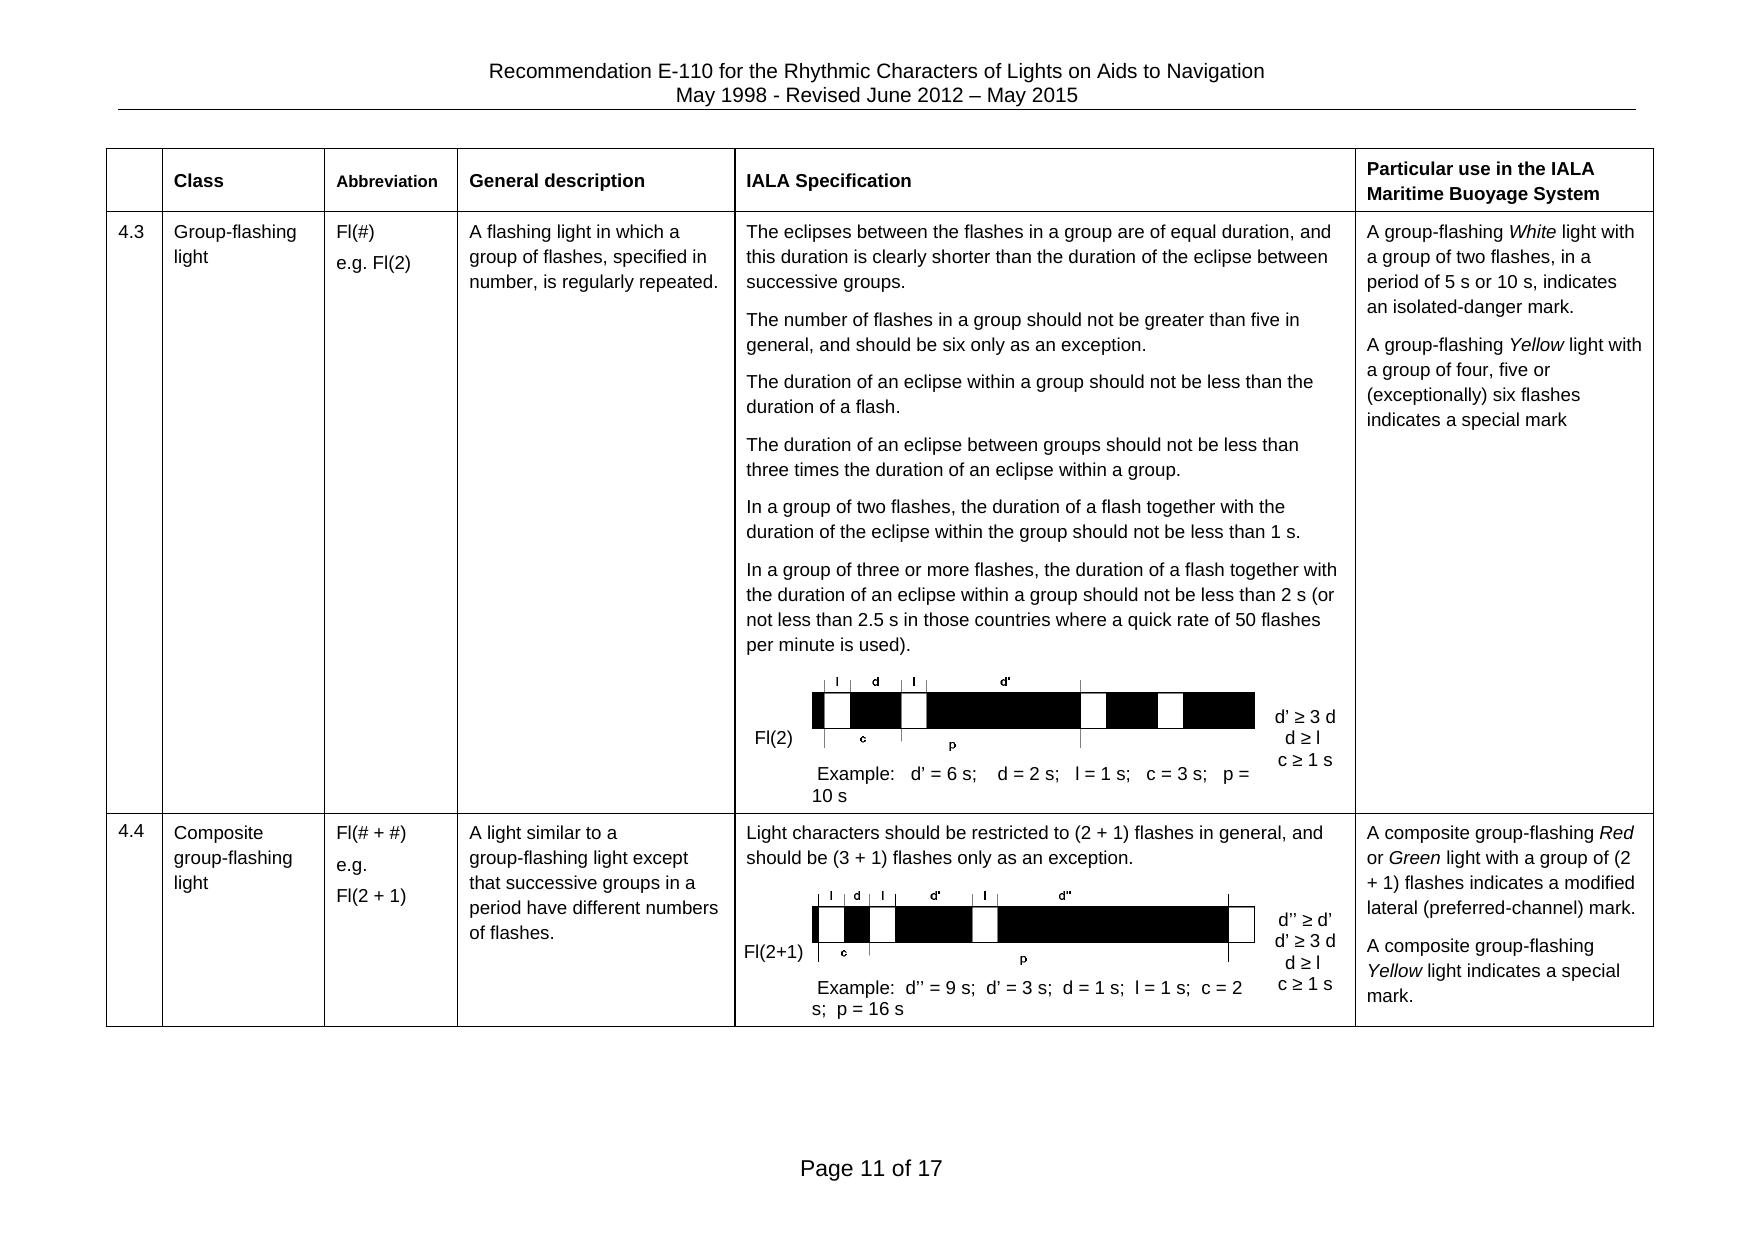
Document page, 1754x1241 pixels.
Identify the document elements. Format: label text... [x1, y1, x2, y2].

picture [812, 883, 1255, 971]
table_cell 4.3 [107, 212, 162, 812]
table_cell The eclipses between the flashes in a group are of equal duration, and this duration is clearly shorter than the duration of the eclipse between successive groups. The number of flashes in a group should not be greater than five in general, and should be six only as an exception. The duration of an eclipse within a group should not be less than the duration of a flash. The duration of an eclipse between groups should not be less than three times the duration of an eclipse within a group. In a group of two flashes, the duration of a flash together with the duration of the eclipse within the group should not be less than 1 s. In a group of three or more flashes, the duration of a flash together with the duration of an eclipse within a group should not be less than 2 s (or not less than 2.5 s in those countries where a quick rate of 50 flashes per minute is used). [736, 212, 1355, 668]
table_cell 4.4 [107, 814, 162, 1026]
table_cell Composite group-flashing light [163, 814, 324, 1026]
table_cell A group-flashing White light with a group of two flashes, in a period of 5 s or 10 s, indicates an isolated-danger mark. A group-flashing Yellow light with a group of four, five or (exceptionally) six flashes indicates a special mark [1356, 212, 1653, 812]
table_header Abbreviation [325, 149, 457, 211]
table_cell Fl(#) e.g. Fl(2) [325, 212, 457, 812]
table_cell A flashing light in which a group of flashes, specified in number, is regularly repeated. [458, 212, 734, 812]
table_header General description [458, 149, 734, 211]
table_cell A composite group-flashing Red or Green light with a group of (2 + 1) flashes indicates a modified lateral (preferred-channel) mark. A composite group-flashing Yellow light indicates a special mark. [1356, 814, 1653, 1026]
picture [812, 669, 1255, 757]
table_cell Light characters should be restricted to (2 + 1) flashes in general, and should be (3 + 1) flashes only as an exception. [736, 814, 1355, 882]
table_cell Example: d’ = 6 s; d = 2 s; l = 1 s; c = 3 s; p = 10 s [812, 757, 1255, 812]
table_header Particular use in the IALA Maritime Buoyage System [1356, 149, 1653, 211]
table_header [107, 149, 162, 211]
table_cell Example: d’’ = 9 s; d’ = 3 s; d = 1 s; l = 1 s; c = 2 s; p = 16 s [812, 971, 1255, 1026]
table_cell Fl(# + #) e.g. Fl(2 + 1) [325, 814, 457, 1026]
table_cell Fl(2) [736, 669, 812, 812]
table_cell d’ ≥ 3 d d ≥ l c ≥ 1 s [1255, 669, 1355, 812]
table_header Class [163, 149, 324, 211]
table_cell Group-flashing light [163, 212, 324, 812]
table_cell d’’ ≥ d’ d’ ≥ 3 d d ≥ l c ≥ 1 s [1255, 882, 1355, 1026]
table_cell A light similar to a group-flashing light except that successive groups in a period have different numbers of flashes. [458, 814, 734, 1026]
table_header IALA Specification [736, 149, 1355, 211]
table_cell Fl(2+1) [736, 882, 812, 1026]
